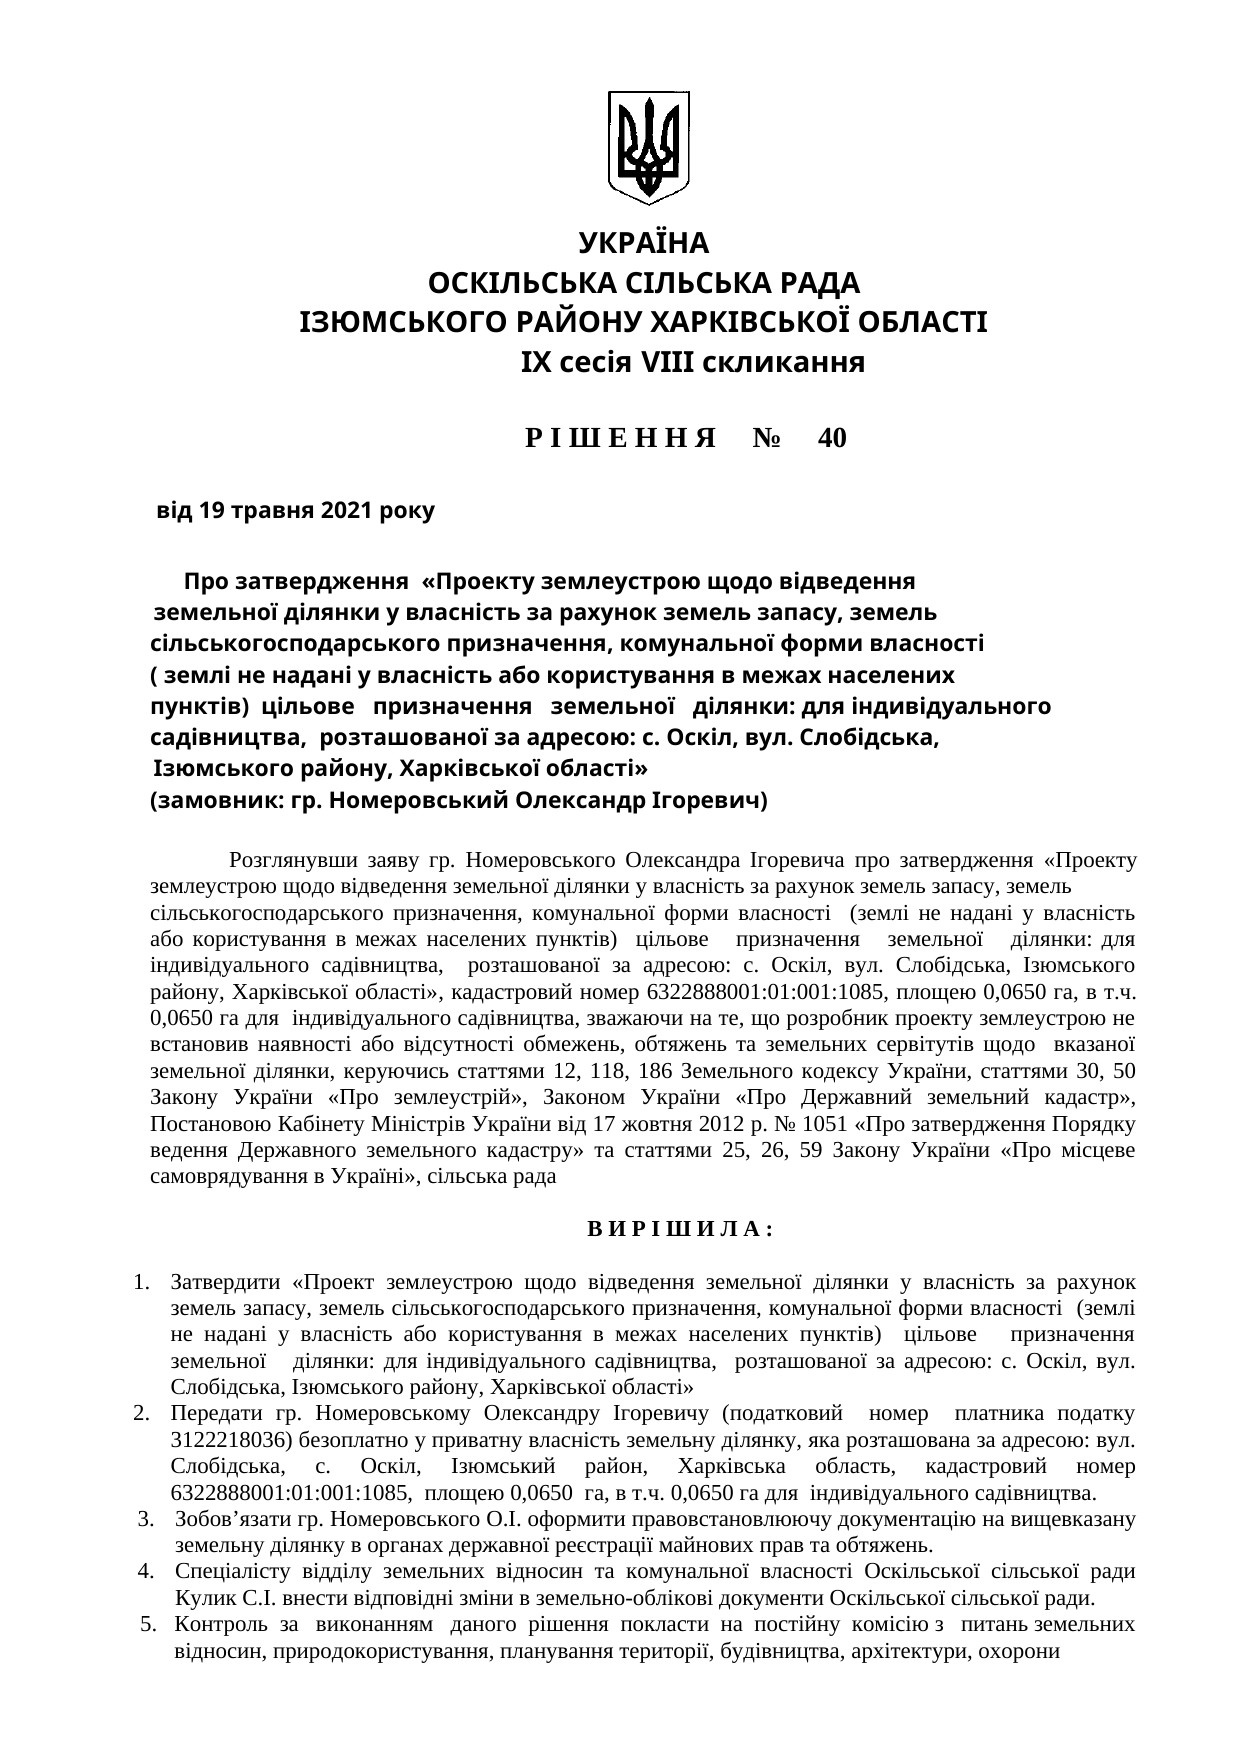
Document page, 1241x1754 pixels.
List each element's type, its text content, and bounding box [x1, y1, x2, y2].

text ІХ сесія VІІІ скликання [150, 341, 1137, 381]
text сільськогосподарського призначення, комунальної форми власності (землі не надані у власність або користування в межах населених пунктів) цільове призначення земельної ділянки: для індивідуального садівництва, розташованої за адресою: с. Оскіл, вул. Слобідська, Ізюмського району, Харківської області», кадастровий номер 6322888001:01:001:1085, площею 0,0650 га, в т.ч. 0,0650 га для індивідуального садівництва, зважаючи на те, що розробник проекту землеустрою не встановив наявності або відсутності обмежень, обтяжень та земельних сервітутів щодо вказаної земельної ділянки, керуючись статтями 12, 118, 186 Земельного кодексу України, статтями 30, 50 Закону України «Про землеустрій», Законом України «Про Державний земельний кадастр», Постановою Кабінету Міністрів України від 17 жовтня 2012 р. № 1051 «Про затвердження Порядку ведення Державного земельного кадастру» та статтями 25, 26, 59 Закону України «Про місцеве самоврядування в Україні», сільська рада [150, 899, 1137, 1189]
text Про затвердження «Проекту землеустрою щодо відведення [100, 565, 1137, 596]
text земельної ділянки у власність за рахунок земель запасу, земель [100, 596, 1137, 627]
text В И Р І Ш И Л А : [100, 1215, 1137, 1241]
text від 19 травня 2021 року [150, 494, 1137, 525]
list Зобов’язати гр. Номеровського О.І. оформити правовстановлюючу документацію на вищевказану земельну ділянку в органах державної реєстрації майнових прав та обтяжень. [137, 1505, 1137, 1558]
text Розглянувши заяву гр. Номеровського Олександра Ігоревича про затвердження «Проекту землеустрою щодо відведення земельної ділянки у власність за рахунок земель запасу, земель [150, 846, 1137, 899]
list Передати гр. Номеровському Олександру Ігоревичу (податковий номер платника податку 3122218036) безоплатно у приватну власність земельну ділянку, яка розташована за адресою: вул. Слобідська, с. Оскіл, Ізюмський район, Харківська область, кадастровий номер 6322888001:01:001:1085, площею 0,0650 га, в т.ч. 0,0650 га для індивідуального садівництва. [133, 1399, 1137, 1505]
list Затвердити «Проект землеустрою щодо відведення земельної ділянки у власність за рахунок земель запасу, земель сільськогосподарського призначення, комунальної форми власності (землі не надані у власність або користування в межах населених пунктів) цільове призначення земельної ділянки: для індивідуального садівництва, розташованої за адресою: с. Оскіл, вул. Слобідська, Ізюмського району, Харківської області» [133, 1268, 1137, 1399]
text ( землі не надані у власність або користування в межах населених [150, 658, 1137, 690]
text Р І Ш Е Н Н Я № 40 [100, 421, 1137, 454]
list Спеціалісту відділу земельних відносин та комунальної власності Оскільської сільської ради Кулик С.І. внести відповідні зміни в земельно-облікові документи Оскільської сільської ради. [137, 1558, 1137, 1610]
text ОСКІЛЬСЬКА СІЛЬСЬКА РАДА [150, 262, 1137, 302]
text УКРАЇНА [150, 222, 1137, 262]
table_header [111, 89, 1130, 222]
text сільськогосподарського призначення, комунальної форми власності [150, 627, 1137, 658]
text Ізюмського району, Харківської області» [100, 752, 1137, 783]
text (замовник: гр. Номеровський Олександр Ігоревич) [150, 783, 1137, 815]
text відносин, природокористування, планування території, будівництва, архітектури, охорони [100, 1637, 1137, 1663]
text пунктів) цільове призначення земельної ділянки: для індивідуального [150, 690, 1137, 721]
text садівництва, розташованої за адресою: с. Оскіл, вул. Слобідська, [150, 721, 1137, 752]
text 5. Контроль за виконанням даного рішення покласти на постійну комісію з питань земельних [100, 1610, 1137, 1637]
text ІЗЮМСЬКОГО РАЙОНУ ХАРКІВСЬКОЇ ОБЛАСТІ [150, 302, 1137, 341]
